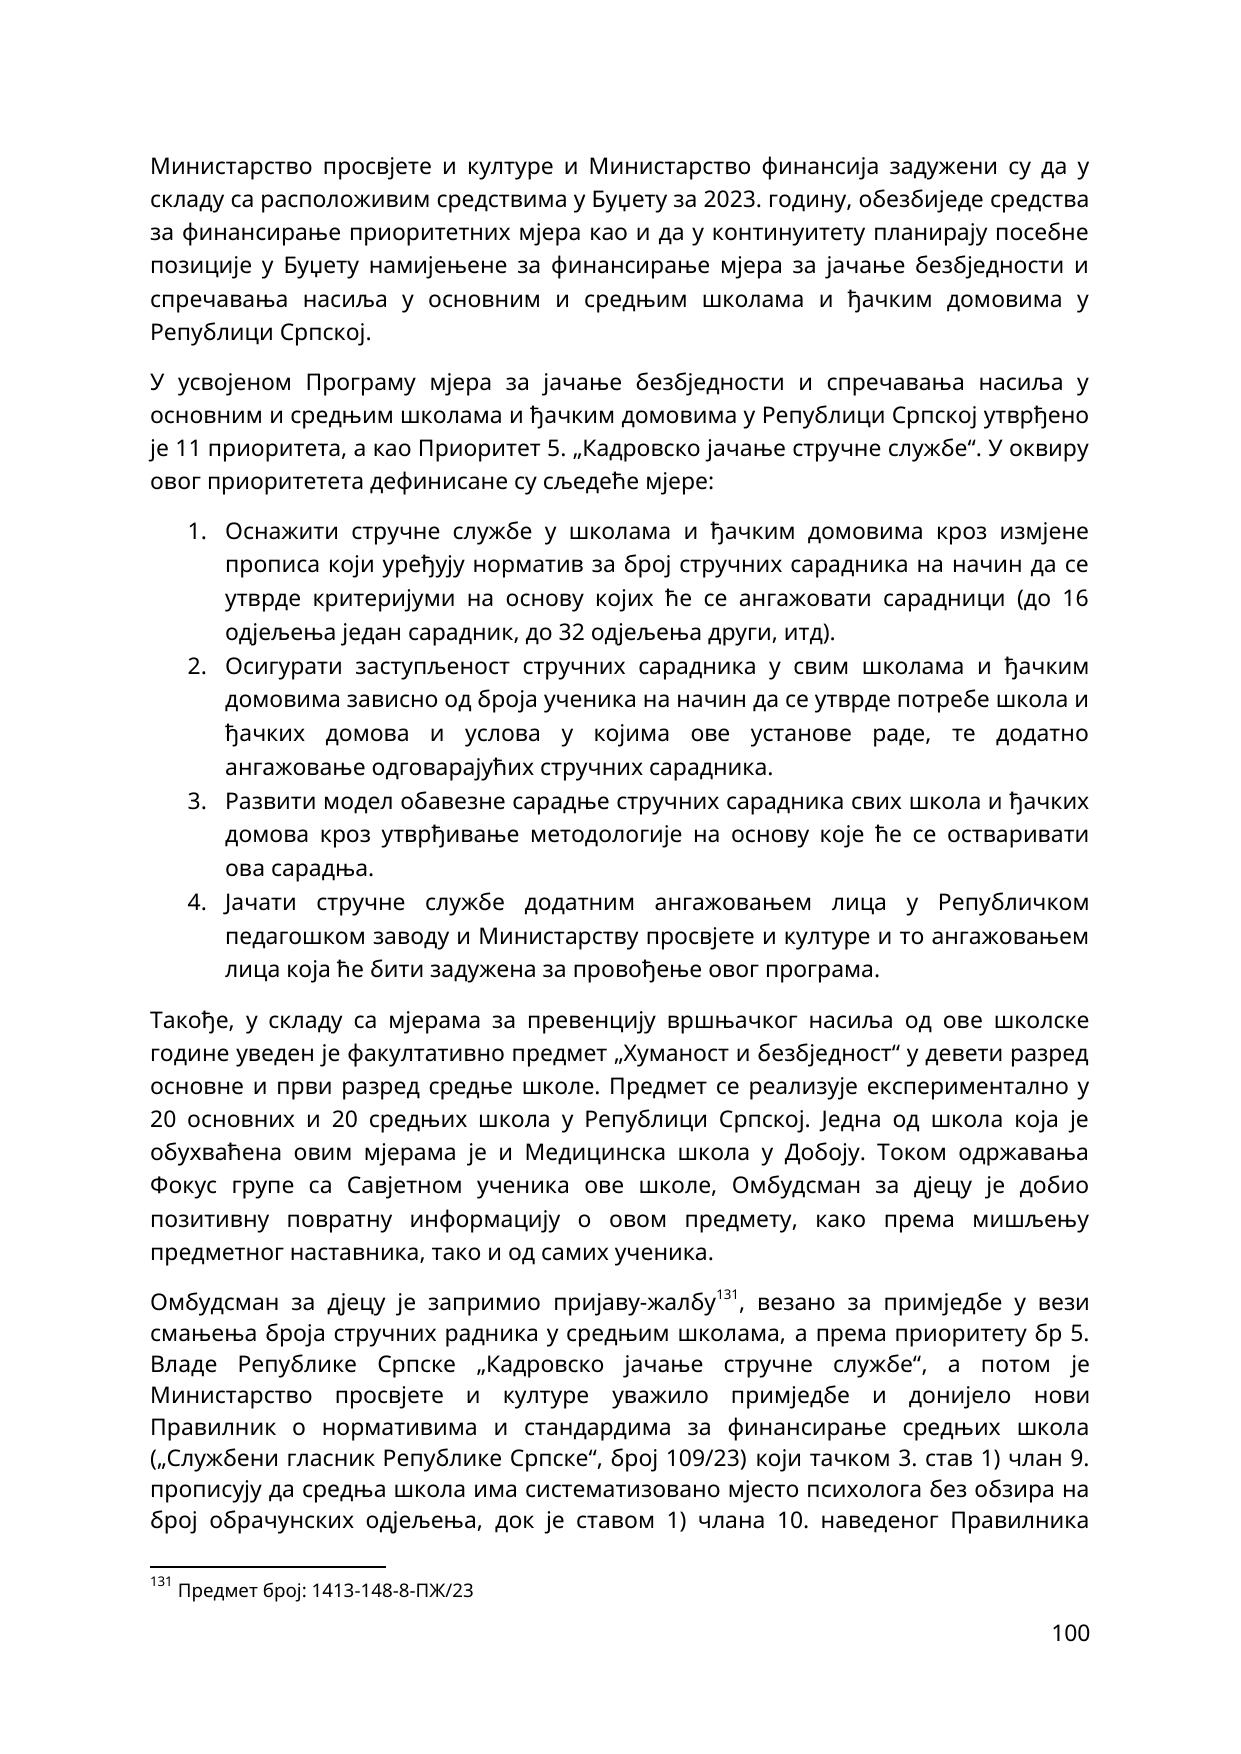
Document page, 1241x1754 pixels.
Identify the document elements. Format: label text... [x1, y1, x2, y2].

list Јачати стручне службе додатним ангажовањем лица у Републичком педагошком заводу и Министарству просвјете и културе и то ангажовањем лица која ће бити задужена за провођење овог програма. [187, 886, 1090, 984]
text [150, 1285, 1090, 1535]
list Оснажити стручне службе у школама и ђачким домовима кроз измјене прописа који уређују норматив за број стручних сарадника на начин да се утврде критеријуми на основу којих ће се ангажовати сарадници (до 16 одјељења један сарадник, до 32 одјељења други, итд). [187, 514, 1090, 647]
text Министарство просвјете и културе и Министарство финансија задужени су да у складу са расположивим средствима у Буџету за 2023. годину, обезбиједе средства за финансирање приоритетних мјера као и да у континуитету планирају посебне позиције у Буџету намијењене за финансирање мјера за јачање безбједности и спречавања насиља у основним и средњим школама и ђачким домовима у Републици Српској. [150, 150, 1090, 347]
list Осигурати заступљеност стручних сарадника у свим школама и ђачким домовима зависно од броја ученика на начин да се утврде потребе школа и ђачких домова и услова у којима ове установе раде, те додатно ангажовање одговарајућих стручних сарадника. [187, 649, 1090, 782]
list Развити модел обавезне сарадње стручних сарадника свих школа и ђачких домова кроз утврђивање методологије на основу које ће се остваривати ова сарадња. [187, 784, 1090, 883]
text Такође, у складу са мјерама за превенцију вршњачког насиља од ове школске године уведен је факултативно предмет „Хуманост и безбједност“ у девети разред основне и први разред средње школе. Предмет се реализује експериментално у 20 основних и 20 средњих школа у Републици Српској. Једна од школа која је обухваћена овим мјерама је и Медицинска школа у Добоју. Током одржавања Фокус групе са Савјетном ученика ове школе, Омбудсман за дјецу је добио позитивну повратну информацију о овом предмету, како према мишљењу предметног наставника, тако и од самих ученика. [150, 1004, 1090, 1267]
text У усвојеном Програму мјера за јачање безбједности и спречавања насиља у основним и средњим школама и ђачким домовима у Републици Српској утврђено је 11 приоритета, а као Приоритет 5. „Кадровско јачање стручне службе“. У оквиру овог приоритетета дефинисане су сљедеће мјере: [150, 365, 1090, 496]
